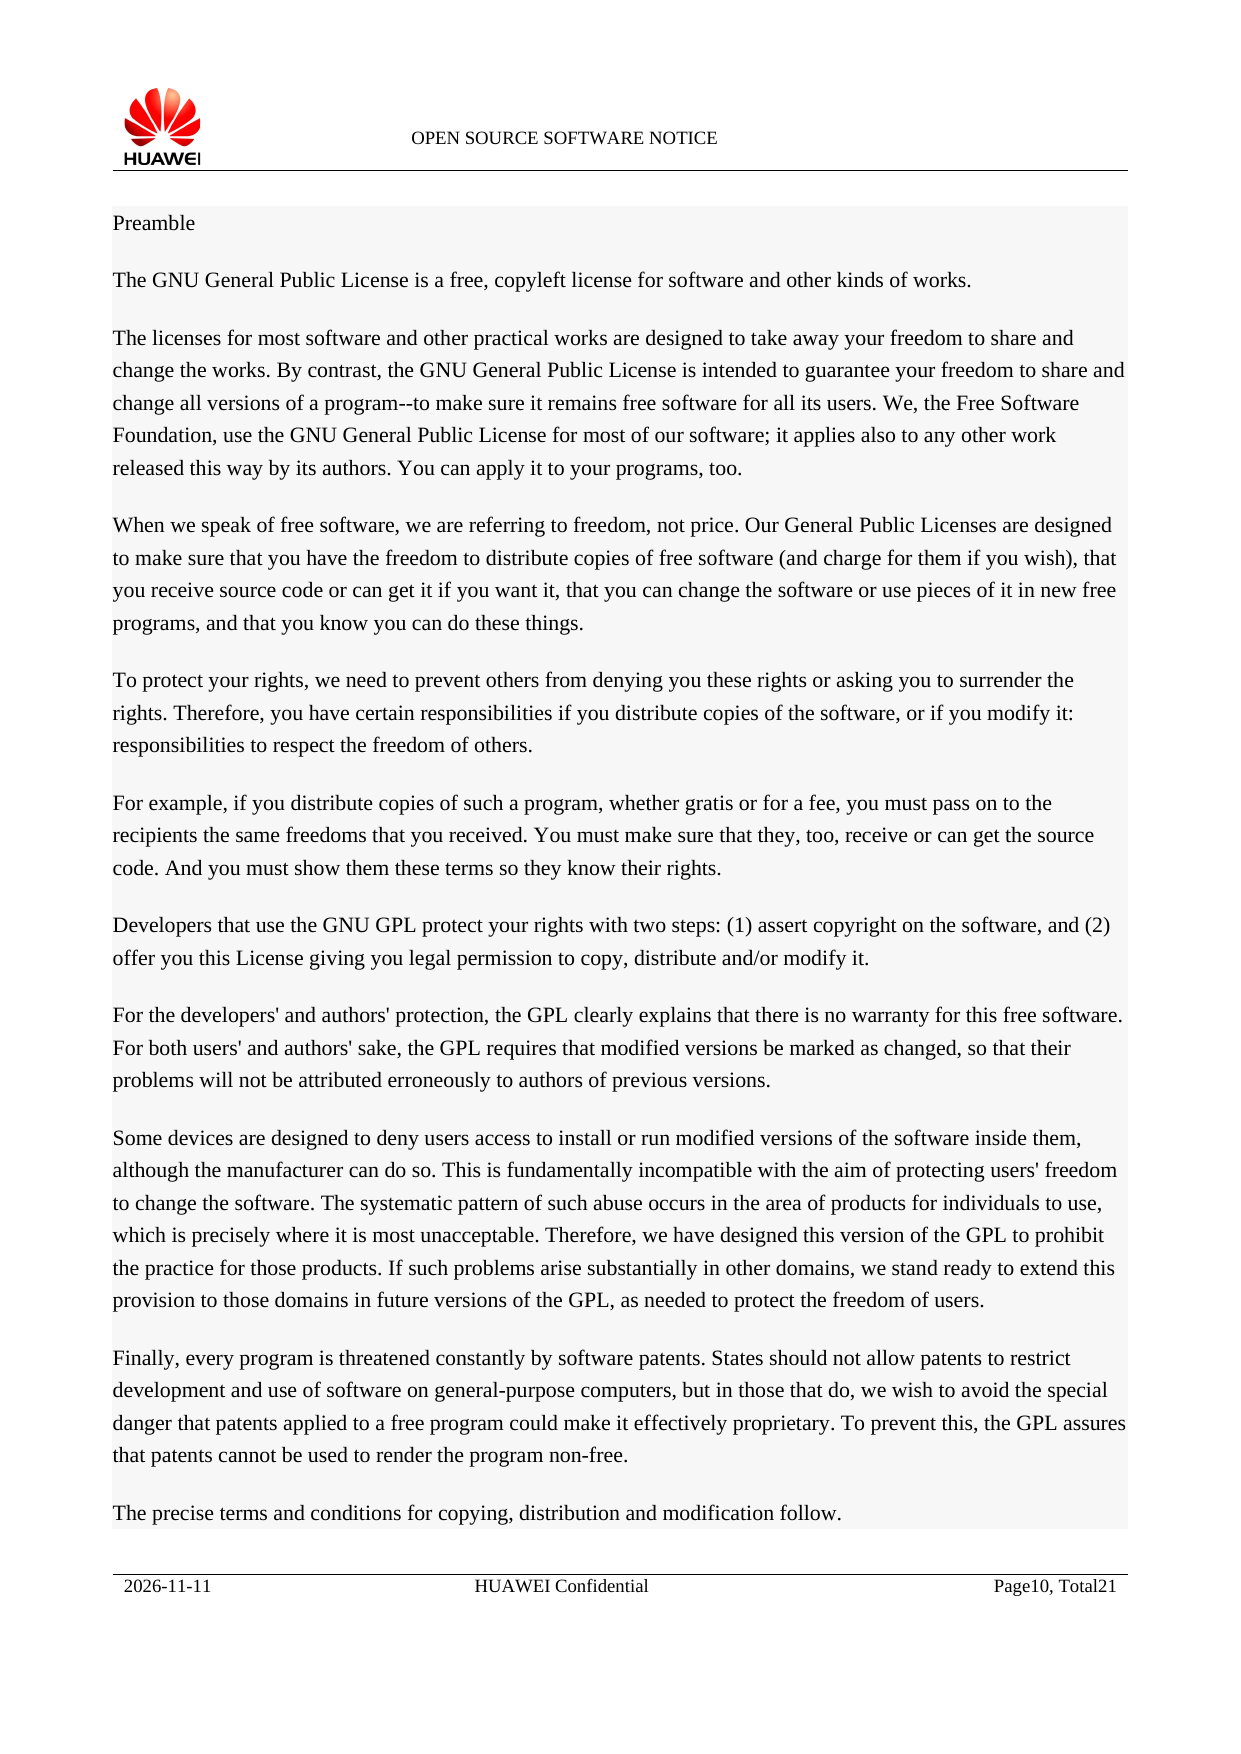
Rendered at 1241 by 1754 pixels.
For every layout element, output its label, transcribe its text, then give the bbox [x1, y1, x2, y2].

text For example, if you distribute copies of such a program, whether gratis or for a fee, you must pass on to the recipients the same freedoms that you received. You must make sure that they, too, receive or can get the source code. And you must show them these terms so they know their rights. [112, 786, 1128, 884]
text Preamble [112, 206, 1128, 239]
text Finally, every program is threatened constantly by software patents. States should not allow patents to restrict development and use of software on general-purpose computers, but in those that do, we wish to avoid the special danger that patents applied to a free program could make it effectively proprietary. To prevent this, the GPL assures that patents cannot be used to render the program non-free. [112, 1341, 1128, 1471]
text For the developers' and authors' protection, the GPL clearly explains that there is no warranty for this free software. For both users' and authors' sake, the GPL requires that modified versions be marked as changed, so that their problems will not be attributed erroneously to authors of previous versions. [112, 999, 1128, 1096]
text To protect your rights, we need to prevent others from denying you these rights or asking you to surrender the rights. Therefore, you have certain responsibilities if you distribute copies of the software, or if you modify it: responsibilities to respect the freedom of others. [112, 664, 1128, 761]
picture [124, 88, 201, 165]
text When we speak of free software, we are referring to freedom, not price. Our General Public Licenses are designed to make sure that you have the freedom to distribute copies of free software (and charge for them if you wish), that you receive source code or can get it if you want it, that you can change the software or use pieces of it in new free programs, and that you know you can do these things. [112, 509, 1128, 639]
text Some devices are designed to deny users access to install or run modified versions of the software inside them, although the manufacturer can do so. This is fundamentally incompatible with the aim of protecting users' freedom to change the software. The systematic pattern of such abuse occurs in the area of products for individuals to use, which is precisely where it is most unacceptable. Therefore, we have designed this version of the GPL to prohibit the practice for those products. If such problems arise substantially in other domains, we stand ready to extend this provision to those domains in future versions of the GPL, as needed to protect the freedom of users. [112, 1121, 1128, 1316]
text The GNU General Public License is a free, copyleft license for software and other kinds of works. [112, 264, 1128, 296]
text The licenses for most software and other practical works are designed to take away your freedom to share and change the works. By contrast, the GNU General Public License is intended to guarantee your freedom to share and change all versions of a program--to make sure it remains free software for all its users. We, the Free Software Foundation, use the GNU General Public License for most of our software; it applies also to any other work released this way by its authors. You can apply it to your programs, too. [112, 321, 1128, 484]
text Developers that use the GNU GPL protect your rights with two steps: (1) assert copyright on the software, and (2) offer you this License giving you legal permission to copy, distribute and/or modify it. [112, 909, 1128, 974]
text The precise terms and conditions for copying, distribution and modification follow. [112, 1496, 1128, 1529]
